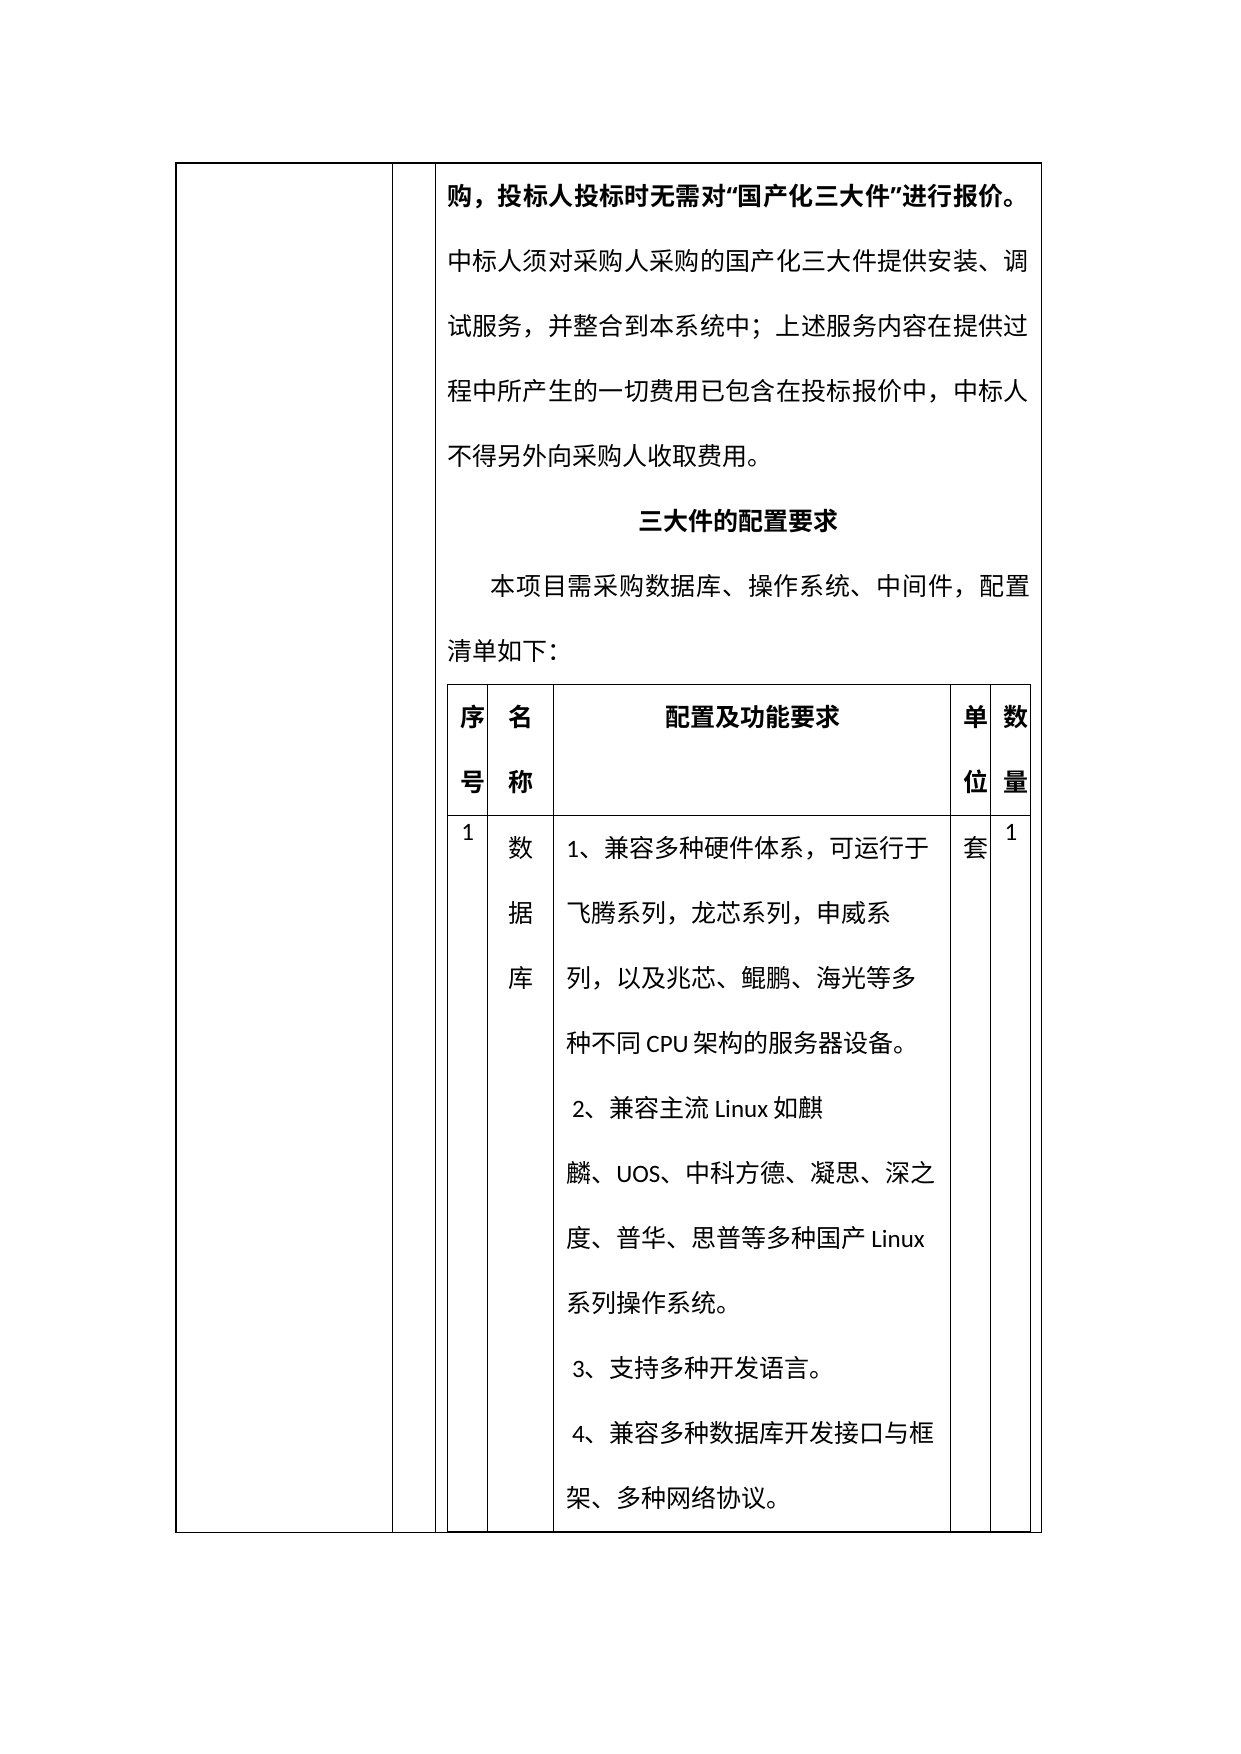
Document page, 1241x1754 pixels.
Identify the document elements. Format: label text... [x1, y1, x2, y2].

table_cell 1 [393, 164, 435, 1532]
table_cell [177, 164, 392, 1532]
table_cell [436, 164, 1041, 1532]
